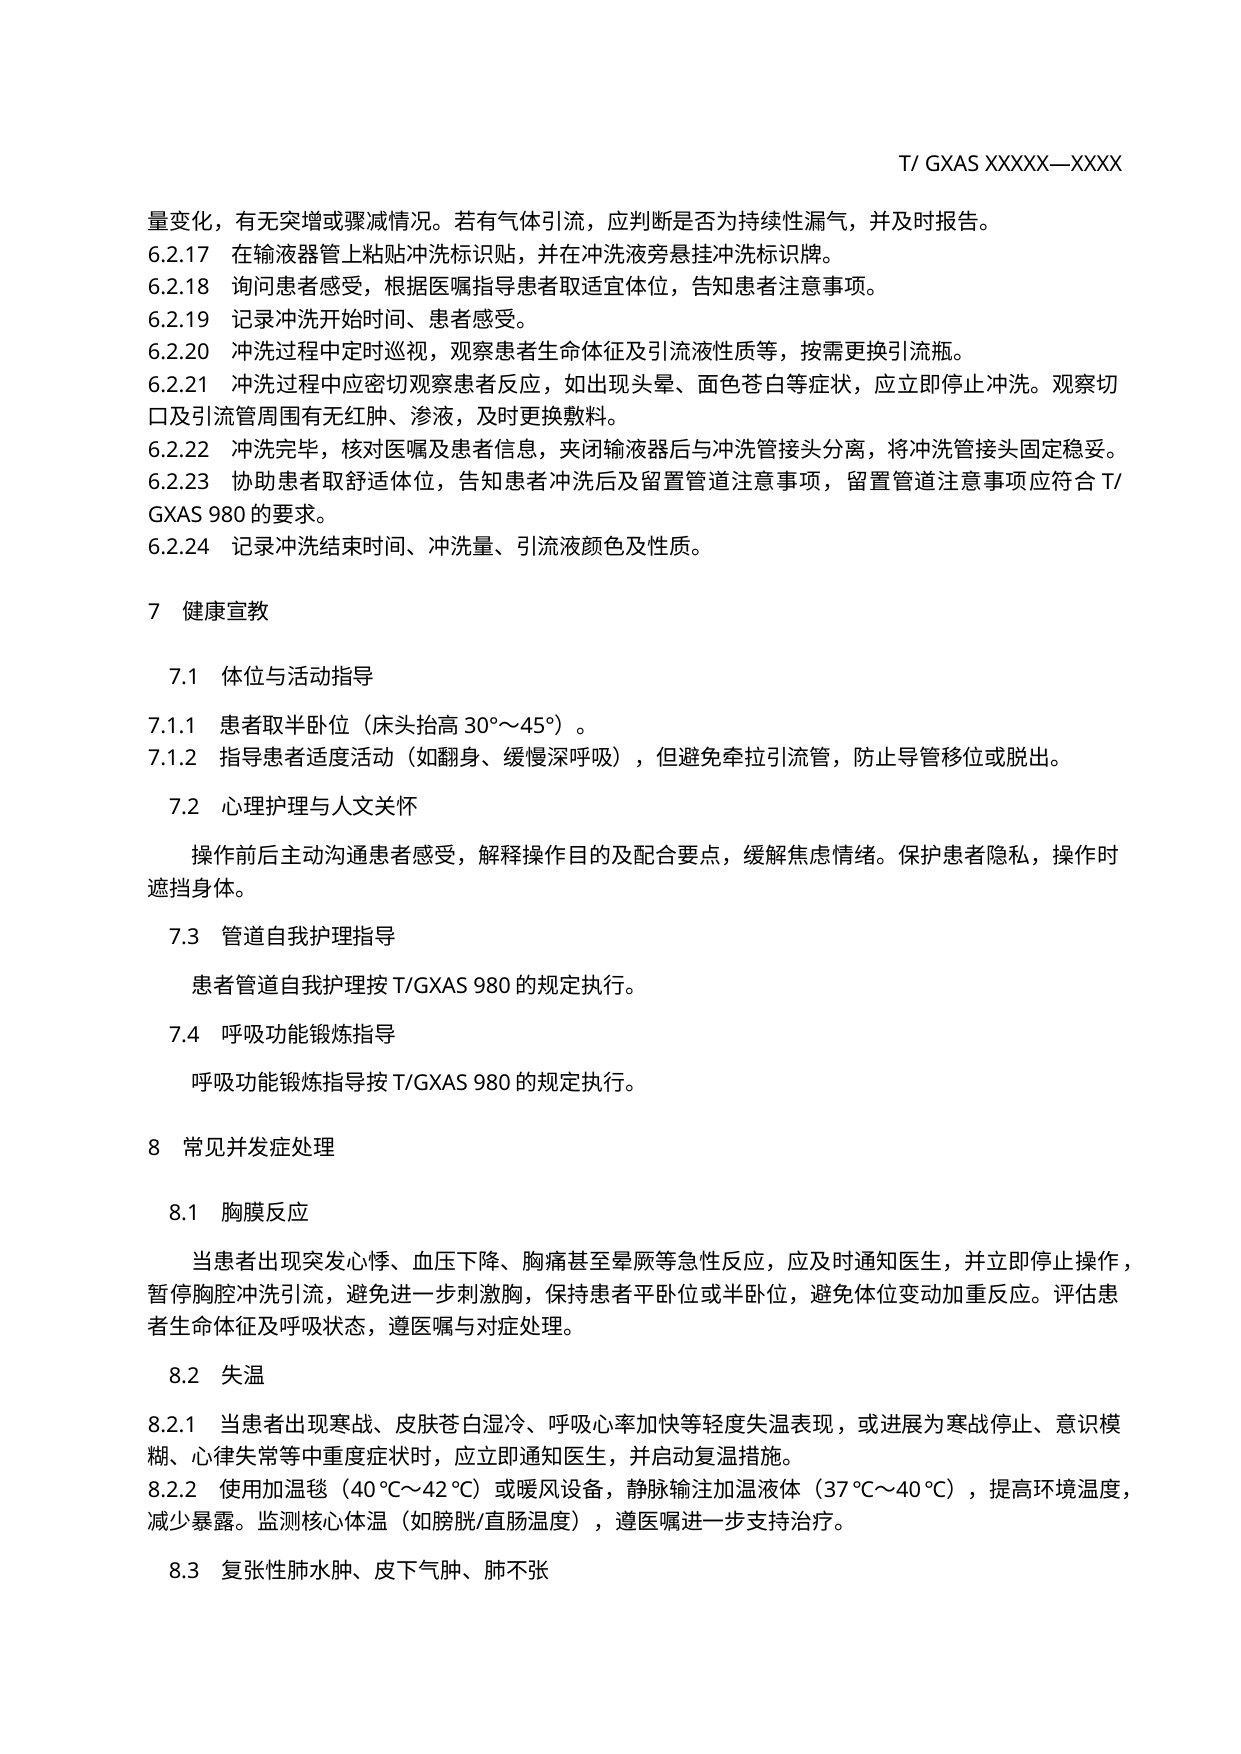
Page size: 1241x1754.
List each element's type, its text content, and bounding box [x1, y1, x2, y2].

text 管道自我护理指导 [148, 919, 1122, 951]
text 患者取半卧位（床头抬高30°～45°）。 [148, 708, 1122, 740]
text 呼吸功能锻炼指导 [148, 1016, 1122, 1049]
text 常见并发症处理 [148, 1130, 1122, 1163]
text 使用加温毯（40 ℃～42 ℃）或暖风设备，静脉输注加温液体（37 ℃～40 ℃），提高环境温度，减少暴露。监测核心体温（如膀胱/直肠温度），遵医嘱进一步支持治疗。 [148, 1471, 1122, 1536]
text 胸膜反应 [148, 1195, 1122, 1228]
text 当患者出现突发心悸、血压下降、胸痛甚至晕厥等急性反应，应及时通知医生，并立即停止操作，暂停胸腔冲洗引流，避免进一步刺激胸，保持患者平卧位或半卧位，避免体位变动加重反应。评估患者生命体征及呼吸状态，遵医嘱与对症处理。 [148, 1244, 1122, 1341]
text 冲洗过程中定时巡视，观察患者生命体征及引流液性质等，按需更换引流瓶。 [148, 334, 1122, 366]
text 冲洗过程中应密切观察患者反应，如出现头晕、面色苍白等症状，应立即停止冲洗。观察切口及引流管周围有无红肿、渗液，及时更换敷料。 [148, 366, 1122, 431]
text 当患者出现寒战、皮肤苍白湿冷、呼吸心率加快等轻度失温表现，或进展为寒战停止、意识模糊、心律失常等中重度症状时，应立即通知医生，并启动复温措施。 [148, 1406, 1122, 1471]
text 指导患者适度活动（如翻身、缓慢深呼吸），但避免牵拉引流管，防止导管移位或脱出。 [148, 740, 1122, 773]
text 失温 [148, 1358, 1122, 1390]
text 在输液器管上粘贴冲洗标识贴，并在冲洗液旁悬挂冲洗标识牌。 [148, 236, 1122, 269]
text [148, 204, 1122, 236]
text 操作前后主动沟通患者感受，解释操作目的及配合要点，缓解焦虑情绪。保护患者隐私，操作时遮挡身体。 [148, 838, 1122, 903]
text 呼吸功能锻炼指导按T/GXAS 980的规定执行。 [148, 1065, 1122, 1098]
text 冲洗完毕，核对医嘱及患者信息，夹闭输液器后与冲洗管接头分离，将冲洗管接头固定稳妥。 [148, 431, 1122, 464]
text 记录冲洗结束时间、冲洗量、引流液颜色及性质。 [148, 529, 1122, 561]
text 体位与活动指导 [148, 659, 1122, 691]
text 记录冲洗开始时间、患者感受。 [148, 301, 1122, 334]
text 健康宣教 [148, 594, 1122, 626]
text 复张性肺水肿、皮下气肿、肺不张 [148, 1553, 1122, 1585]
text 心理护理与人文关怀 [148, 789, 1122, 821]
text 患者管道自我护理按T/GXAS 980的规定执行。 [148, 968, 1122, 1000]
text 协助患者取舒适体位，告知患者冲洗后及留置管道注意事项，留置管道注意事项应符合T/GXAS 980的要求。 [148, 464, 1122, 529]
text 询问患者感受，根据医嘱指导患者取适宜体位，告知患者注意事项。 [148, 269, 1122, 301]
